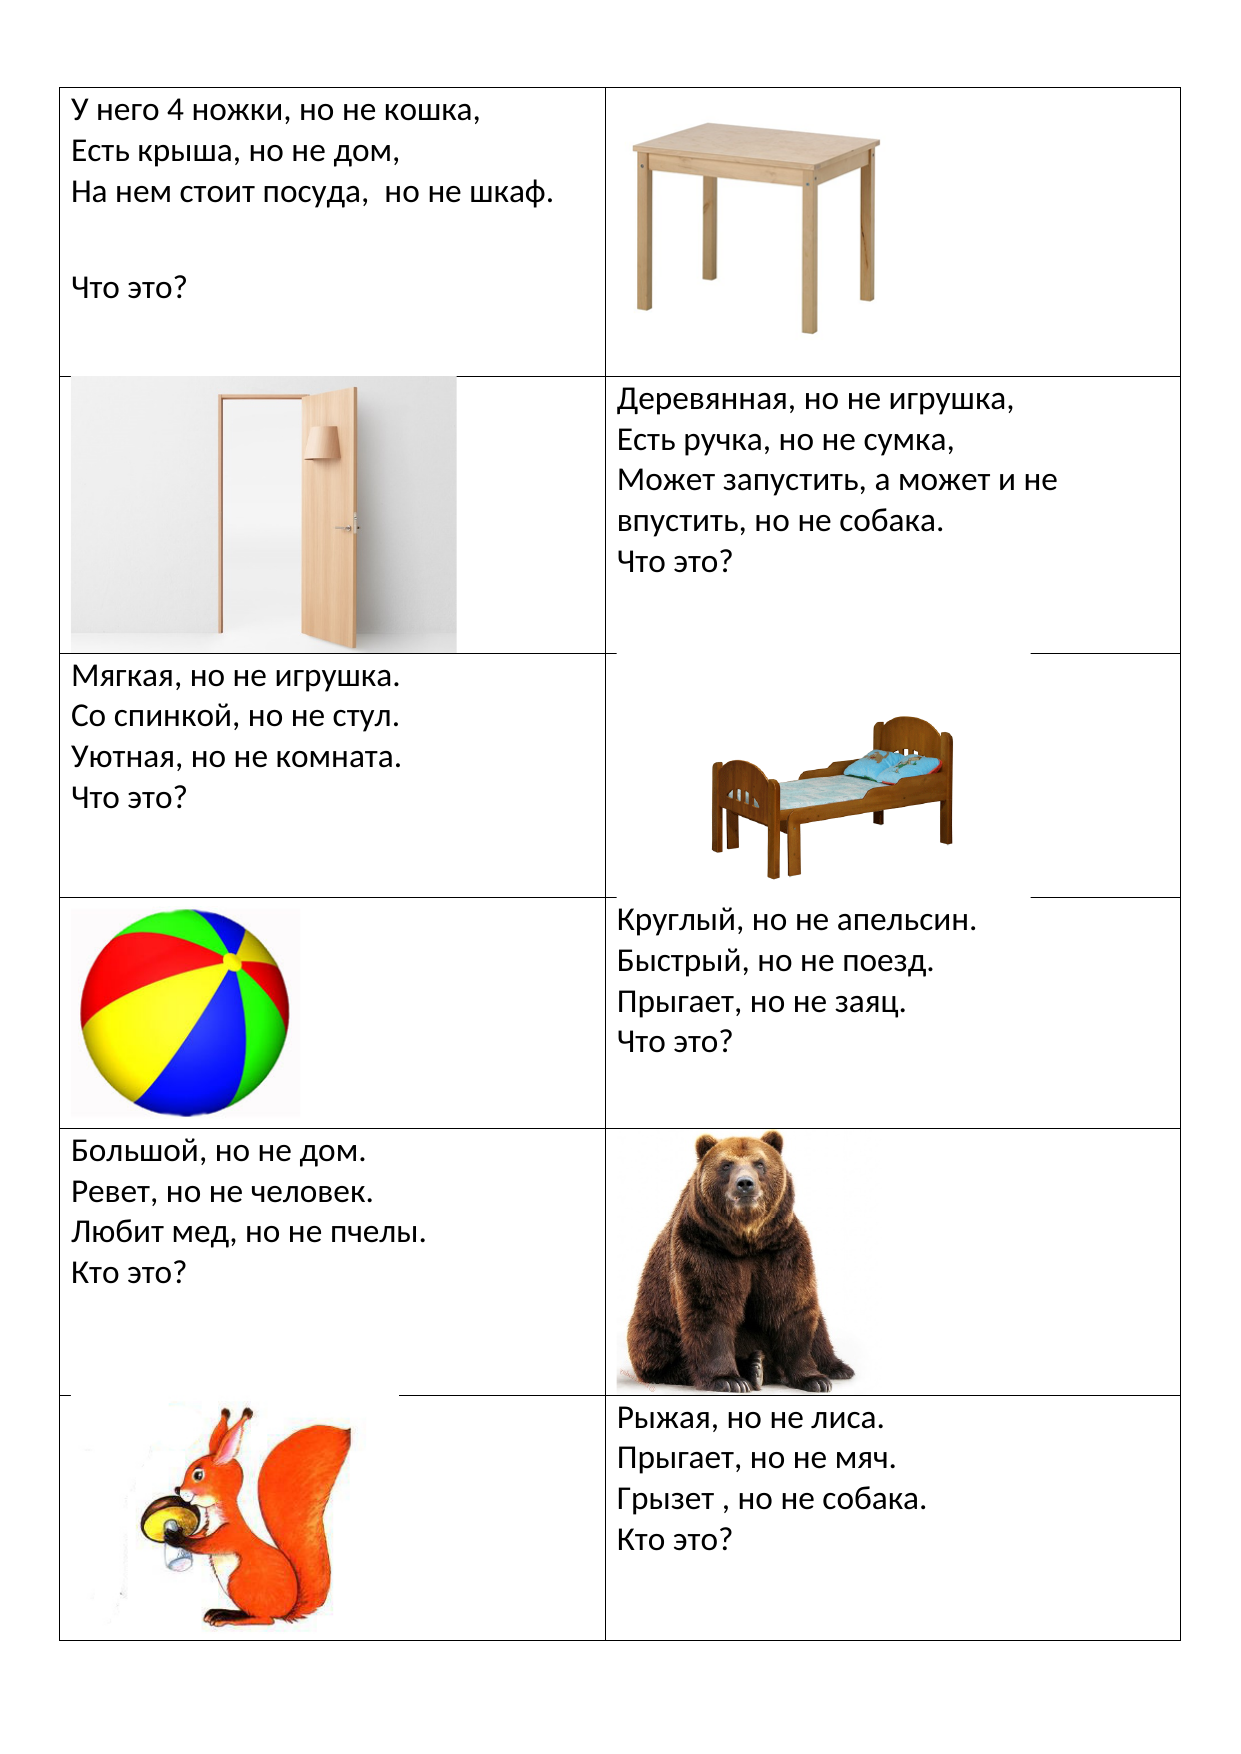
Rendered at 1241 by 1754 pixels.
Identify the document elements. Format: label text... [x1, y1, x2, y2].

table_cell [606, 654, 616, 897]
table_header У него 4 ножки, но не кошка, Есть крыша, но не дом, На нем стоит посуда, но не шкаф. Что это? [60, 88, 605, 376]
table_cell Деревянная, но не игрушка, Есть ручка, но не сумка, Может запустить, а может и не впустить, но не собака. Что это? [606, 377, 1180, 652]
picture [616, 653, 1031, 898]
table_cell [301, 898, 605, 1128]
table_cell [883, 1129, 1180, 1395]
picture [616, 88, 897, 369]
picture [616, 1129, 883, 1395]
table_cell Большой, но не дом. Ревет, но не человек. Любит мед, но не пчелы. Кто это? [60, 1129, 605, 1395]
table_cell Мягкая, но не игрушка. Со спинкой, но не стул. Уютная, но не комната. Что это? [60, 654, 605, 897]
table_cell [1031, 654, 1180, 897]
table_cell Круглый, но не апельсин. Быстрый, но не поезд. Прыгает, но не заяц. Что это? [606, 898, 1180, 1128]
picture [70, 1395, 399, 1639]
table_cell [606, 1129, 616, 1395]
picture [70, 898, 301, 1128]
table_cell [60, 1396, 605, 1640]
table_header [606, 88, 1180, 376]
table_cell [60, 898, 70, 1128]
table_cell [60, 377, 70, 652]
table_cell Рыжая, но не лиса. Прыгает, но не мяч. Грызет , но не собака. Кто это? [606, 1396, 1180, 1640]
picture [70, 376, 457, 653]
table_cell [457, 377, 605, 652]
